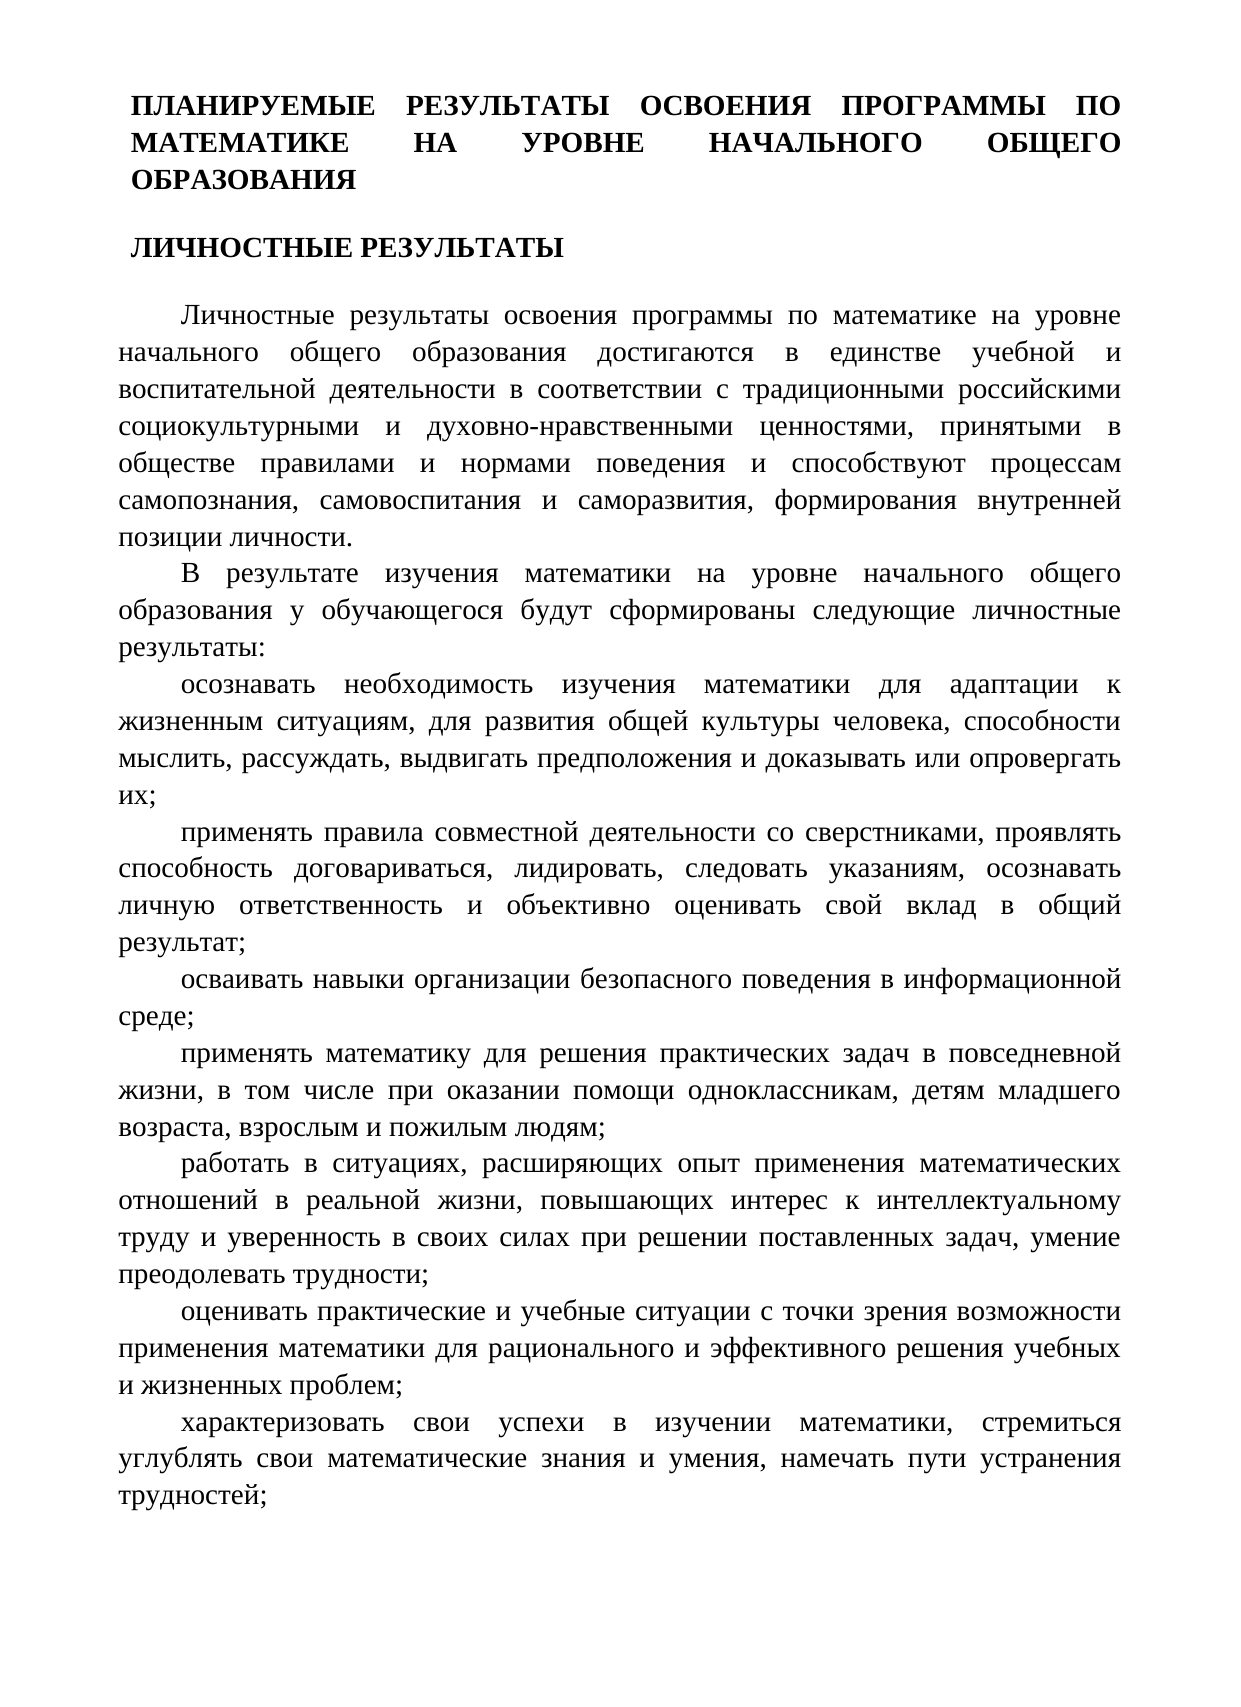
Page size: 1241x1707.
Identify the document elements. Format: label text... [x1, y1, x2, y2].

text ЛИЧНОСТНЫЕ РЕЗУЛЬТАТЫ [131, 230, 1122, 263]
text работать в ситуациях, расширяющих опыт применения математических отношений в реальной жизни, повышающих интерес к интеллектуальному труду и уверенность в своих силах при решении поставленных задач, умение преодолевать трудности; [118, 1146, 1122, 1290]
text осознавать необходимость изучения математики для адаптации к жизненным ситуациям, для развития общей культуры человека, способности мыслить, рассуждать, выдвигать предположения и доказывать или опровергать их; [118, 666, 1122, 810]
text осваивать навыки организации безопасного поведения в информационной среде; [118, 961, 1122, 1032]
text применять математику для решения практических задач в повседневной жизни, в том числе при оказании помощи одноклассникам, детям младшего возраста, взрослым и пожилым людям; [118, 1035, 1122, 1142]
text ПЛАНИРУЕМЫЕ РЕЗУЛЬТАТЫ ОСВОЕНИЯ ПРОГРАММЫ ПО МАТЕМАТИКЕ НА УРОВНЕ НАЧАЛЬНОГО ОБЩЕГО ОБРАЗОВАНИЯ [131, 88, 1122, 196]
text характеризовать свои успехи в изучении математики, стремиться углублять свои математические знания и умения, намечать пути устранения трудностей; [118, 1404, 1122, 1511]
text Личностные результаты освоения программы по математике на уровне начального общего образования достигаются в единстве учебной и воспитательной деятельности в соответствии с традиционными российскими социокультурными и духовно-нравственными ценностями, принятыми в обществе правилами и нормами поведения и способствуют процессам самопознания, самовоспитания и саморазвития, формирования внутренней позиции личности. [118, 297, 1122, 552]
text В результате изучения математики на уровне начального общего образования у обучающегося будут сформированы следующие личностные результаты: [118, 556, 1122, 663]
text оценивать практические и учебные ситуации с точки зрения возможности применения математики для рационального и эффективного решения учебных и жизненных проблем; [118, 1293, 1122, 1400]
text применять правила совместной деятельности со сверстниками, проявлять способность договариваться, лидировать, следовать указаниям, осознавать личную ответственность и объективно оценивать свой вклад в общий результат; [118, 814, 1122, 958]
